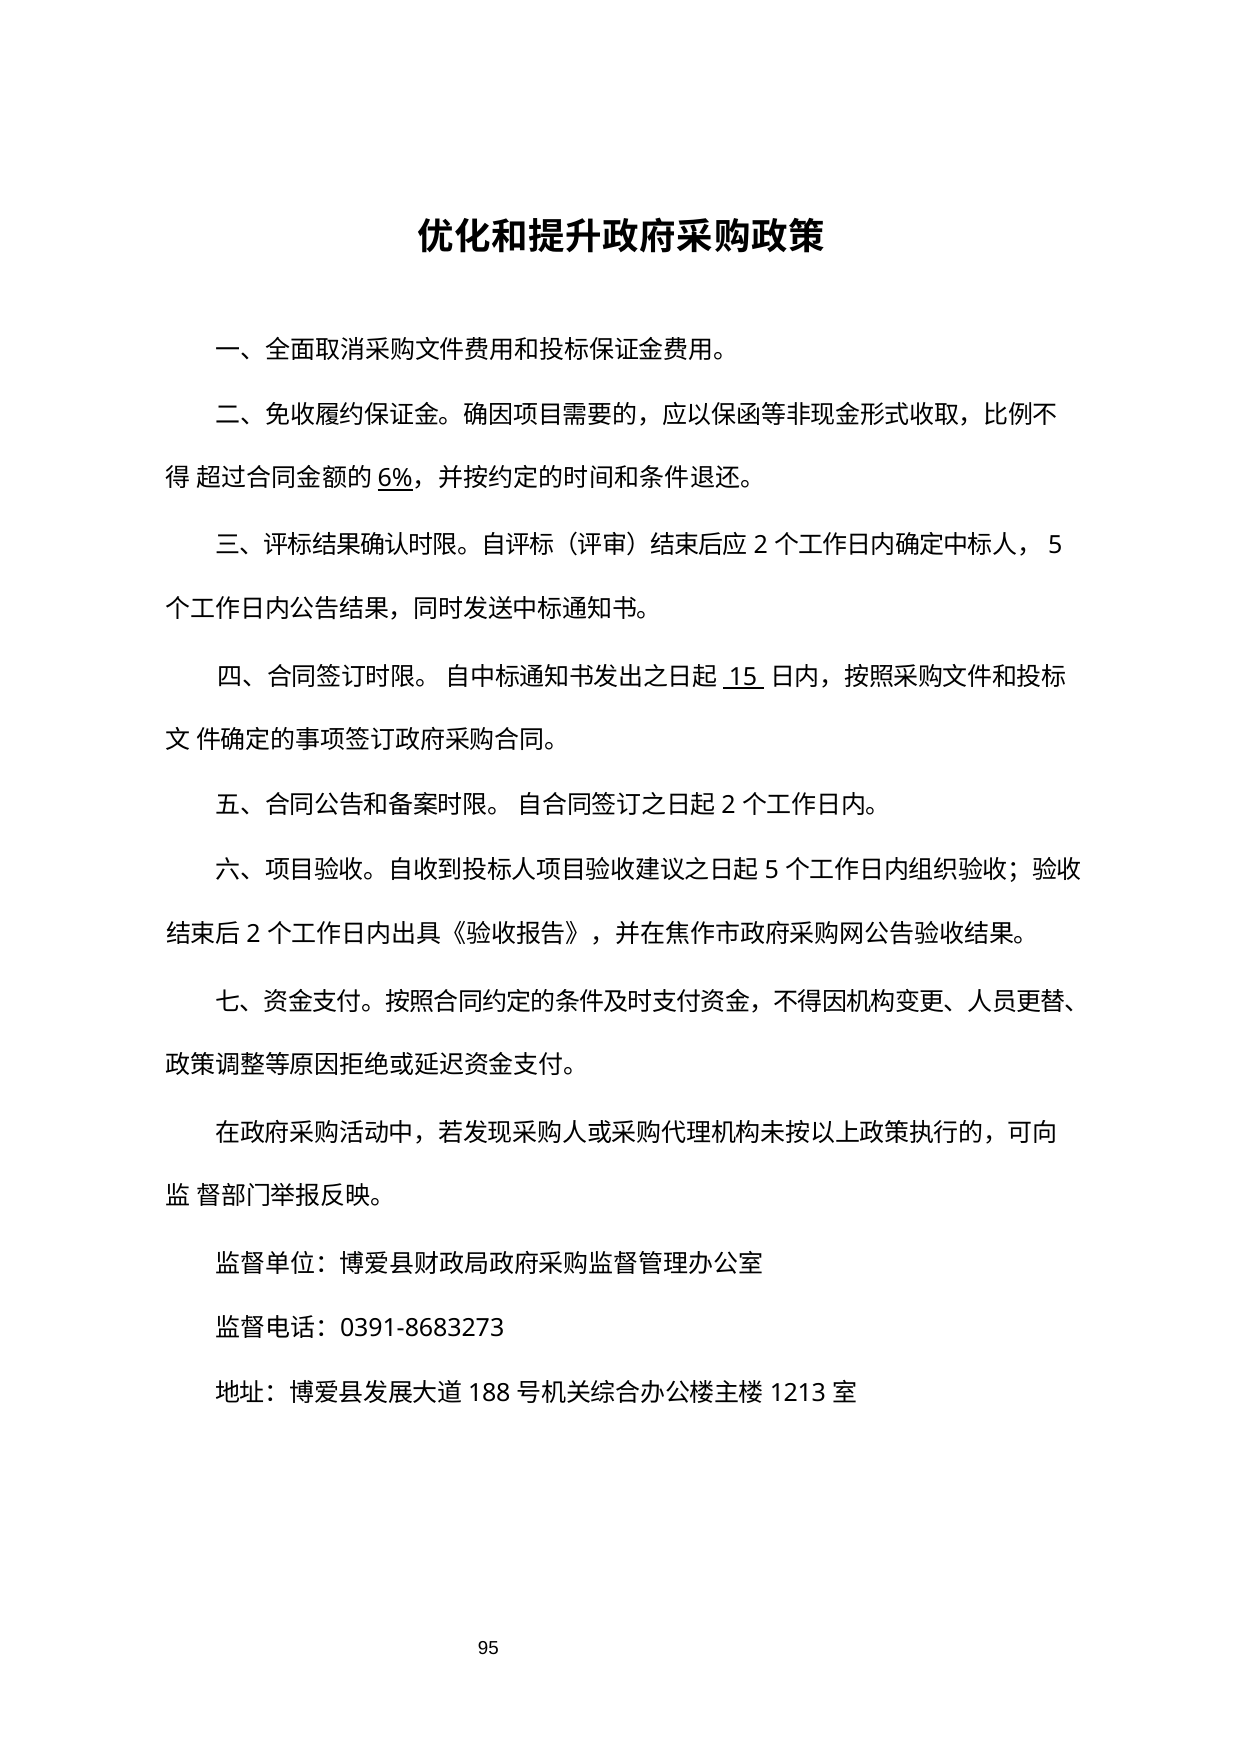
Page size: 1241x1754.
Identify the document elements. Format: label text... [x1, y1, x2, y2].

text 六、项目验收。自收到投标人项目验收建议之日起 5 个工作日内组织验收；验收 结束后 2 个工作日内出具《验收报告》，并在焦作市政府采购网公告验收结果。 [166, 850, 1082, 950]
text 三、评标结果确认时限。自评标（评审）结束后应 2 个工作日内确定中标人， 5 个工作日内公告结果，同时发送中标通知书。 [166, 525, 1088, 625]
text 在政府采购活动中，若发现采购人或采购代理机构未按以上政策执行的，可向监 督部门举报反映。 [166, 1112, 1082, 1212]
text 一、全面取消采购文件费用和投标保证金费用。 [216, 332, 1090, 365]
text 地址：博爱县发展大道 188 号机关综合办公楼主楼 1213 室 [215, 1375, 1090, 1408]
text 七、资金支付。按照合同约定的条件及时支付资金，不得因机构变更、人员更替、 政策调整等原因拒绝或延迟资金支付。 [165, 981, 1090, 1081]
text 四、合同签订时限。 自中标通知书发出之日起 15 日内，按照采购文件和投标文 件确定的事项签订政府采购合同。 [165, 656, 1082, 756]
text 五、合同公告和备案时限。 自合同签订之日起 2 个工作日内。 [216, 787, 1090, 820]
text 二、免收履约保证金。确因项目需要的，应以保函等非现金形式收取，比例不得 超过合同金额的6%，并按约定的时间和条件退还。 [165, 394, 1082, 494]
text 监督单位：博爱县财政局政府采购监督管理办公室 监督电话：0391-8683273 [215, 1243, 764, 1343]
text 优化和提升政府采购政策 [417, 210, 1090, 259]
